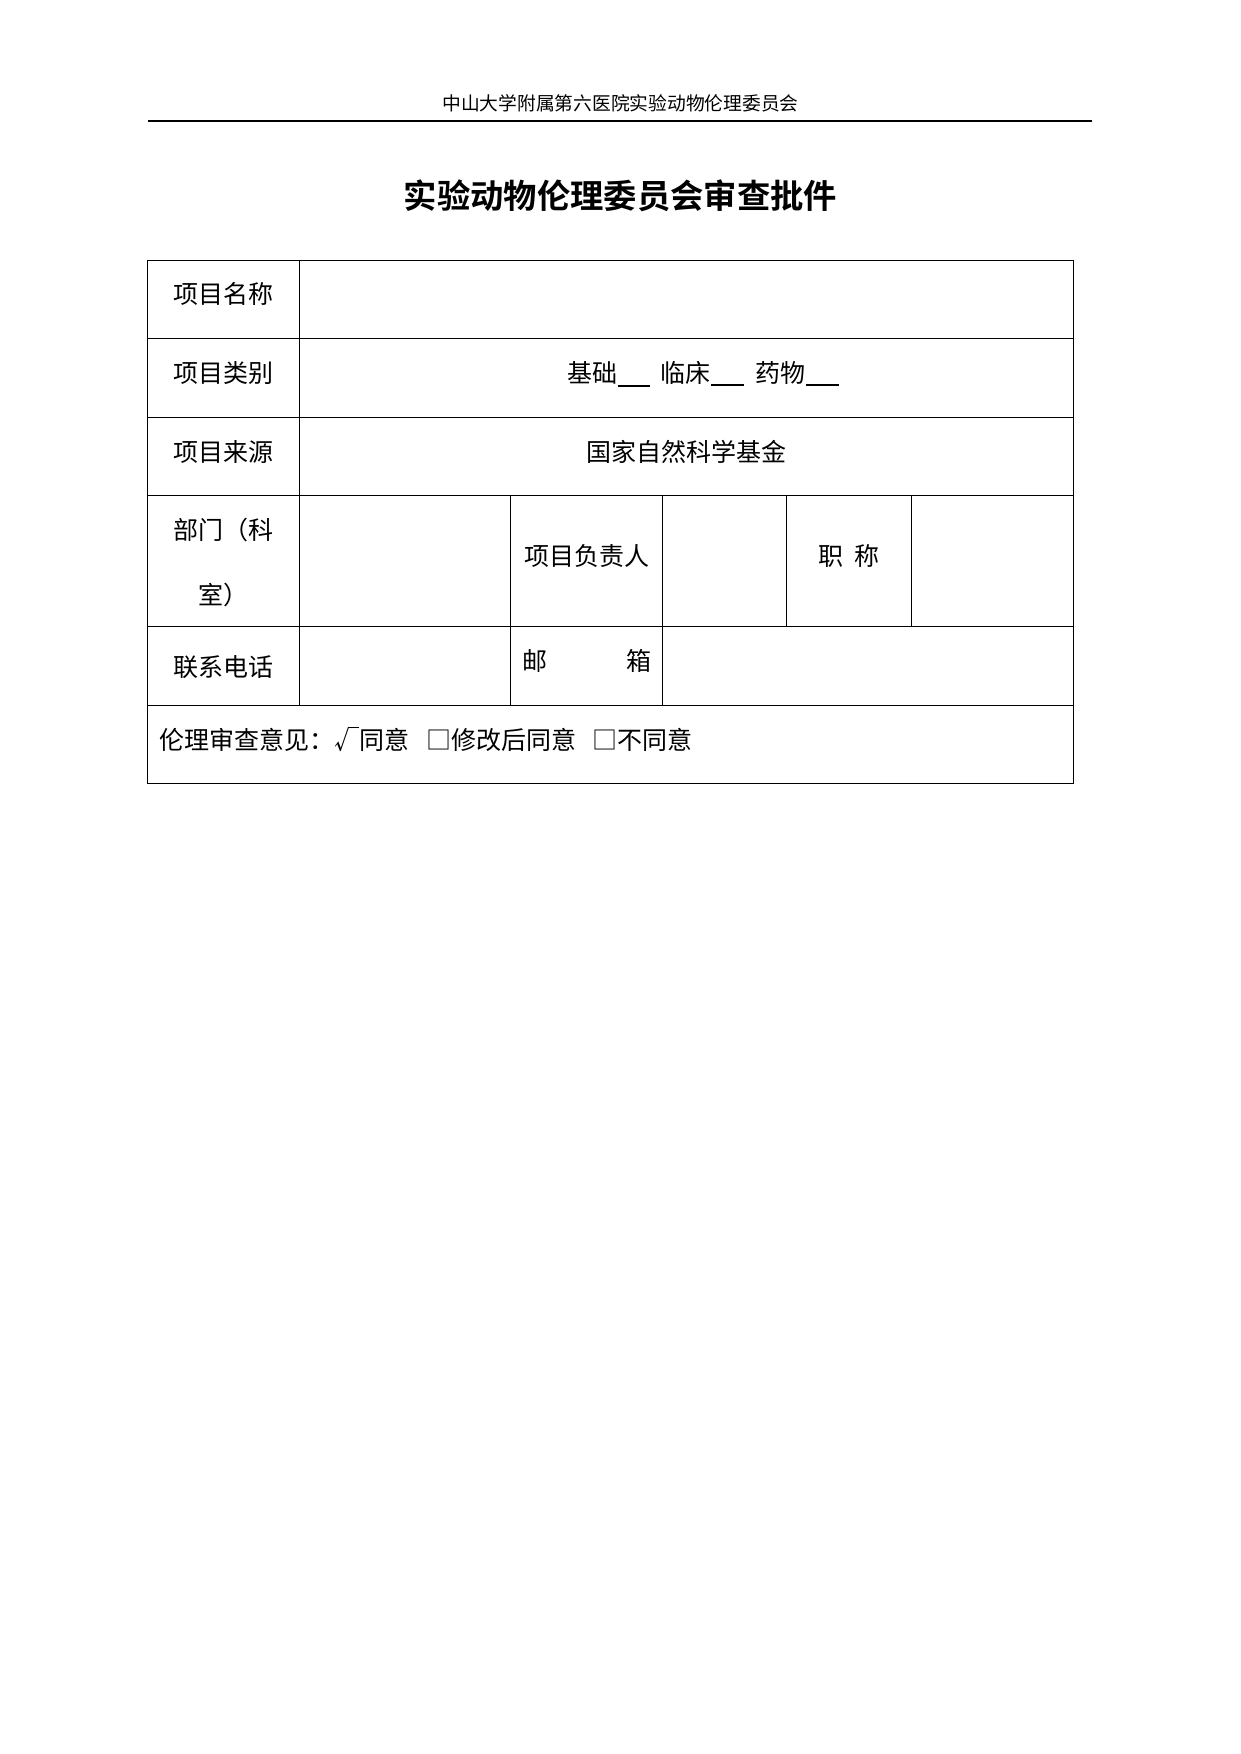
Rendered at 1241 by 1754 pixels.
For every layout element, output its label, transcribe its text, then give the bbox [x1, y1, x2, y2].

table_cell 职 称 [787, 496, 911, 626]
table_cell 项目来源 [148, 418, 299, 495]
table_cell 项目类别 [148, 339, 299, 417]
table_cell [663, 496, 786, 626]
table_cell 部门（科室） [148, 496, 299, 626]
table_cell 基础 临床 药物 [300, 339, 1073, 417]
table_cell 伦理审查意见：√同意 □修改后同意 □不同意 [148, 706, 1073, 783]
table_cell 联系电话 [148, 627, 299, 705]
table_cell [300, 496, 510, 626]
table_cell [300, 627, 510, 705]
table_cell [912, 496, 1073, 626]
table_cell 项目负责人 [511, 496, 662, 626]
table_header 项目名称 [148, 261, 299, 338]
table_cell [663, 627, 1073, 705]
text 实验动物伦理委员会审查批件 [148, 162, 1092, 227]
table_cell 邮箱 [511, 627, 662, 705]
table_header [300, 261, 1073, 338]
table_cell 国家自然科学基金 [300, 418, 1073, 495]
